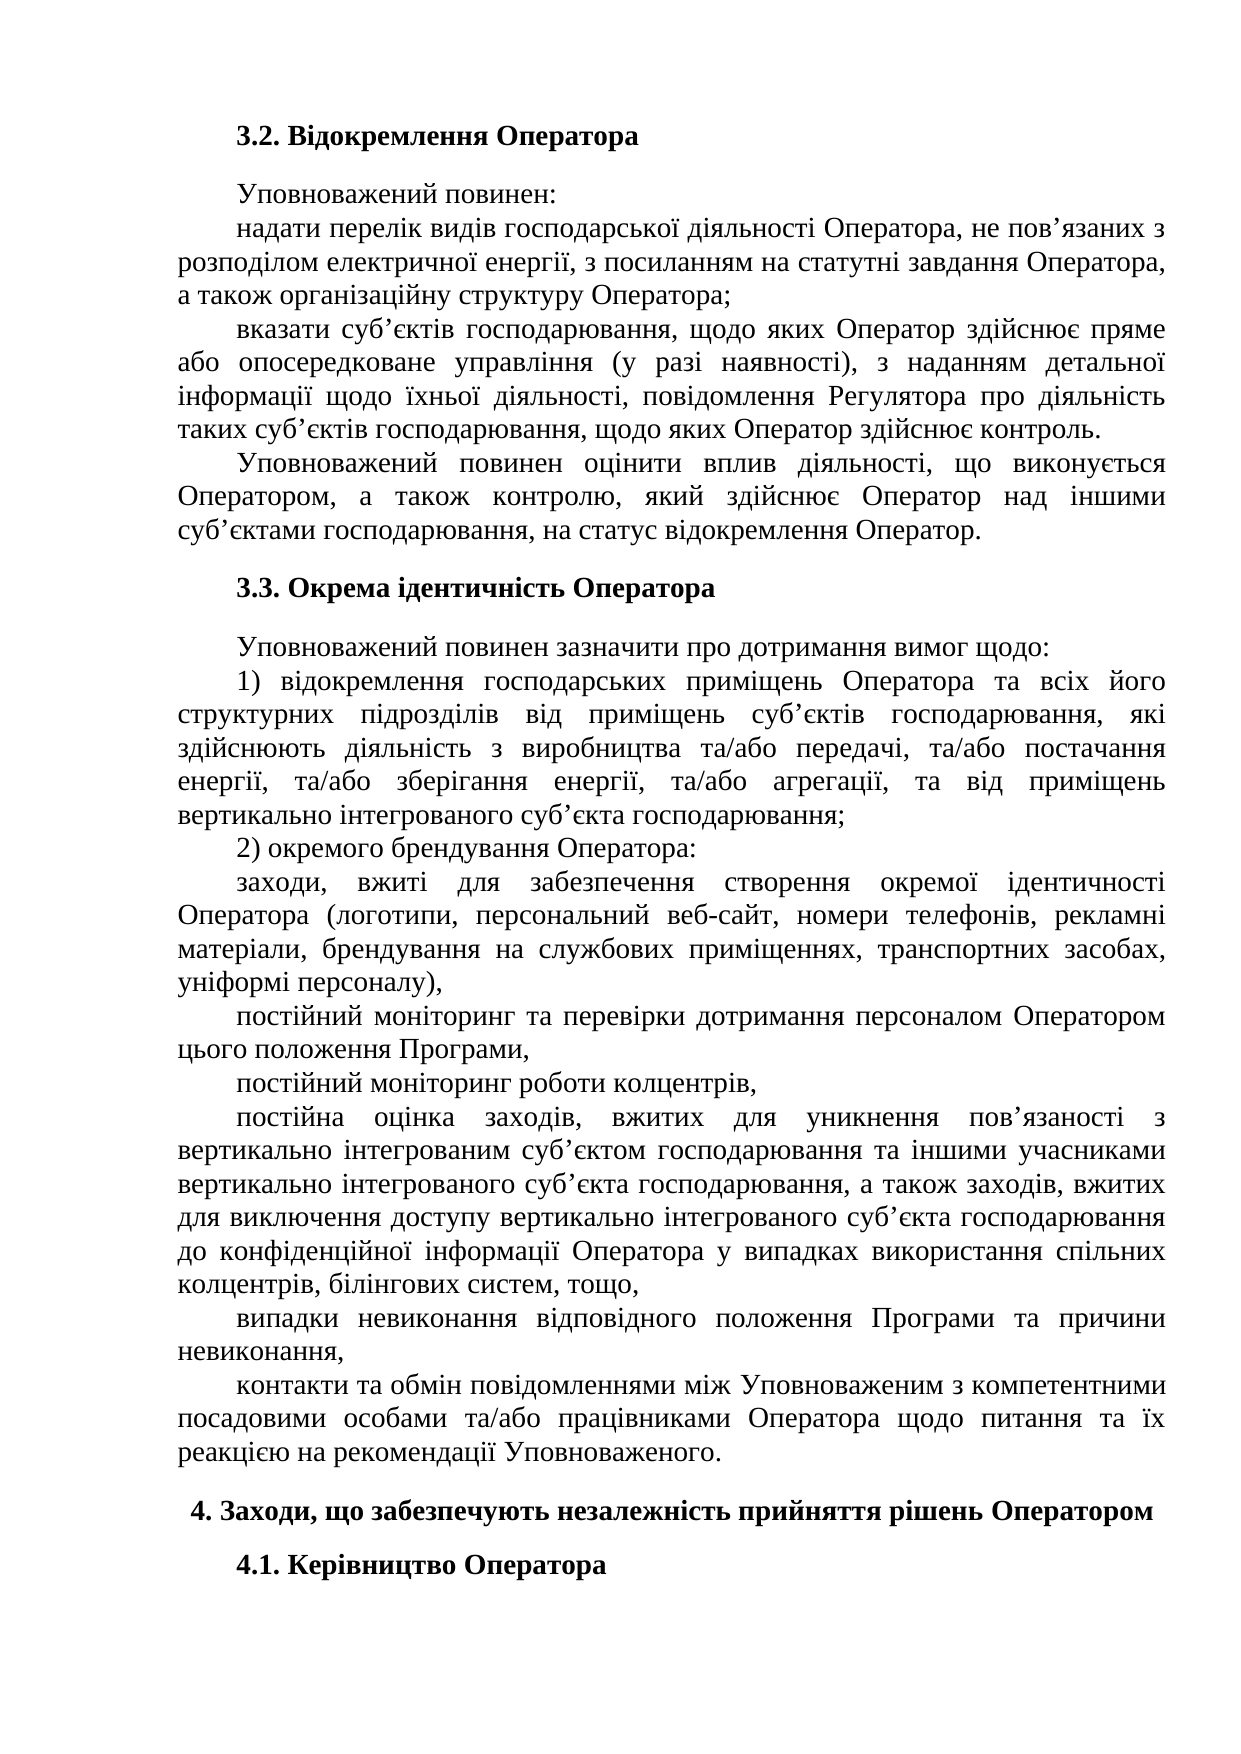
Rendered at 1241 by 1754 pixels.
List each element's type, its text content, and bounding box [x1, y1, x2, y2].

text контакти та обмін повідомленнями між Уповноваженим з компетентними посадовими особами та/або працівниками Оператора щодо питання та їх реакцією на рекомендації Уповноваженого. [177, 1367, 1167, 1468]
text 3.3. Окрема ідентичність Оператора [177, 571, 1167, 604]
text постійний моніторинг роботи колцентрів, [177, 1065, 1167, 1099]
text 1) відокремлення господарських приміщень Оператора та всіх його структурних підрозділів від приміщень суб’єктів господарювання, які здійснюють діяльність з виробництва та/або передачі, та/або постачання енергії, та/або зберігання енергії, та/або агрегації, та від приміщень вертикально інтегрованого суб’єкта господарювання; [177, 663, 1167, 830]
text 3.2. Відокремлення Оператора [177, 118, 1167, 152]
text 4. Заходи, що забезпечують незалежність прийняття рішень Оператором [177, 1493, 1167, 1526]
text Уповноважений повинен зазначити про дотримання вимог щодо: [177, 629, 1167, 663]
text надати перелік видів господарської діяльності Оператора, не пов’язаних з розподілом електричної енергії, з посиланням на статутні завдання Оператора, а також організаційну структуру Оператора; [177, 210, 1167, 311]
text Уповноважений повинен оцінити вплив діяльності, що виконується Оператором, а також контролю, який здійснює Оператор над іншими суб’єктами господарювання, на статус відокремлення Оператор. [177, 445, 1167, 546]
text 2) окремого брендування Оператора: [177, 830, 1167, 864]
text постійна оцінка заходів, вжитих для уникнення пов’язаності з вертикально інтегрованим суб’єктом господарювання та іншими учасниками вертикально інтегрованого суб’єкта господарювання, а також заходів, вжитих для виключення доступу вертикально інтегрованого суб’єкта господарювання до конфіденційної інформації Оператора у випадках використання спільних колцентрів, білінгових систем, тощо, [177, 1099, 1167, 1300]
text вказати суб’єктів господарювання, щодо яких Оператор здійснює пряме або опосередковане управління (у разі наявності), з наданням детальної інформації щодо їхньої діяльності, повідомлення Регулятора про діяльність таких суб’єктів господарювання, щодо яких Оператор здійснює контроль. [177, 311, 1167, 445]
text заходи, вжиті для забезпечення створення окремої ідентичності Оператора (логотипи, персональний веб-сайт, номери телефонів, рекламні матеріали, брендування на службових приміщеннях, транспортних засобах, уніформі персоналу), [177, 864, 1167, 998]
text 4.1. Керівництво Оператора [177, 1547, 1167, 1581]
text Уповноважений повинен: [177, 177, 1167, 210]
text випадки невиконання відповідного положення Програми та причини невиконання, [177, 1300, 1167, 1367]
text постійний моніторинг та перевірки дотримання персоналом Оператором цього положення Програми, [177, 998, 1167, 1065]
